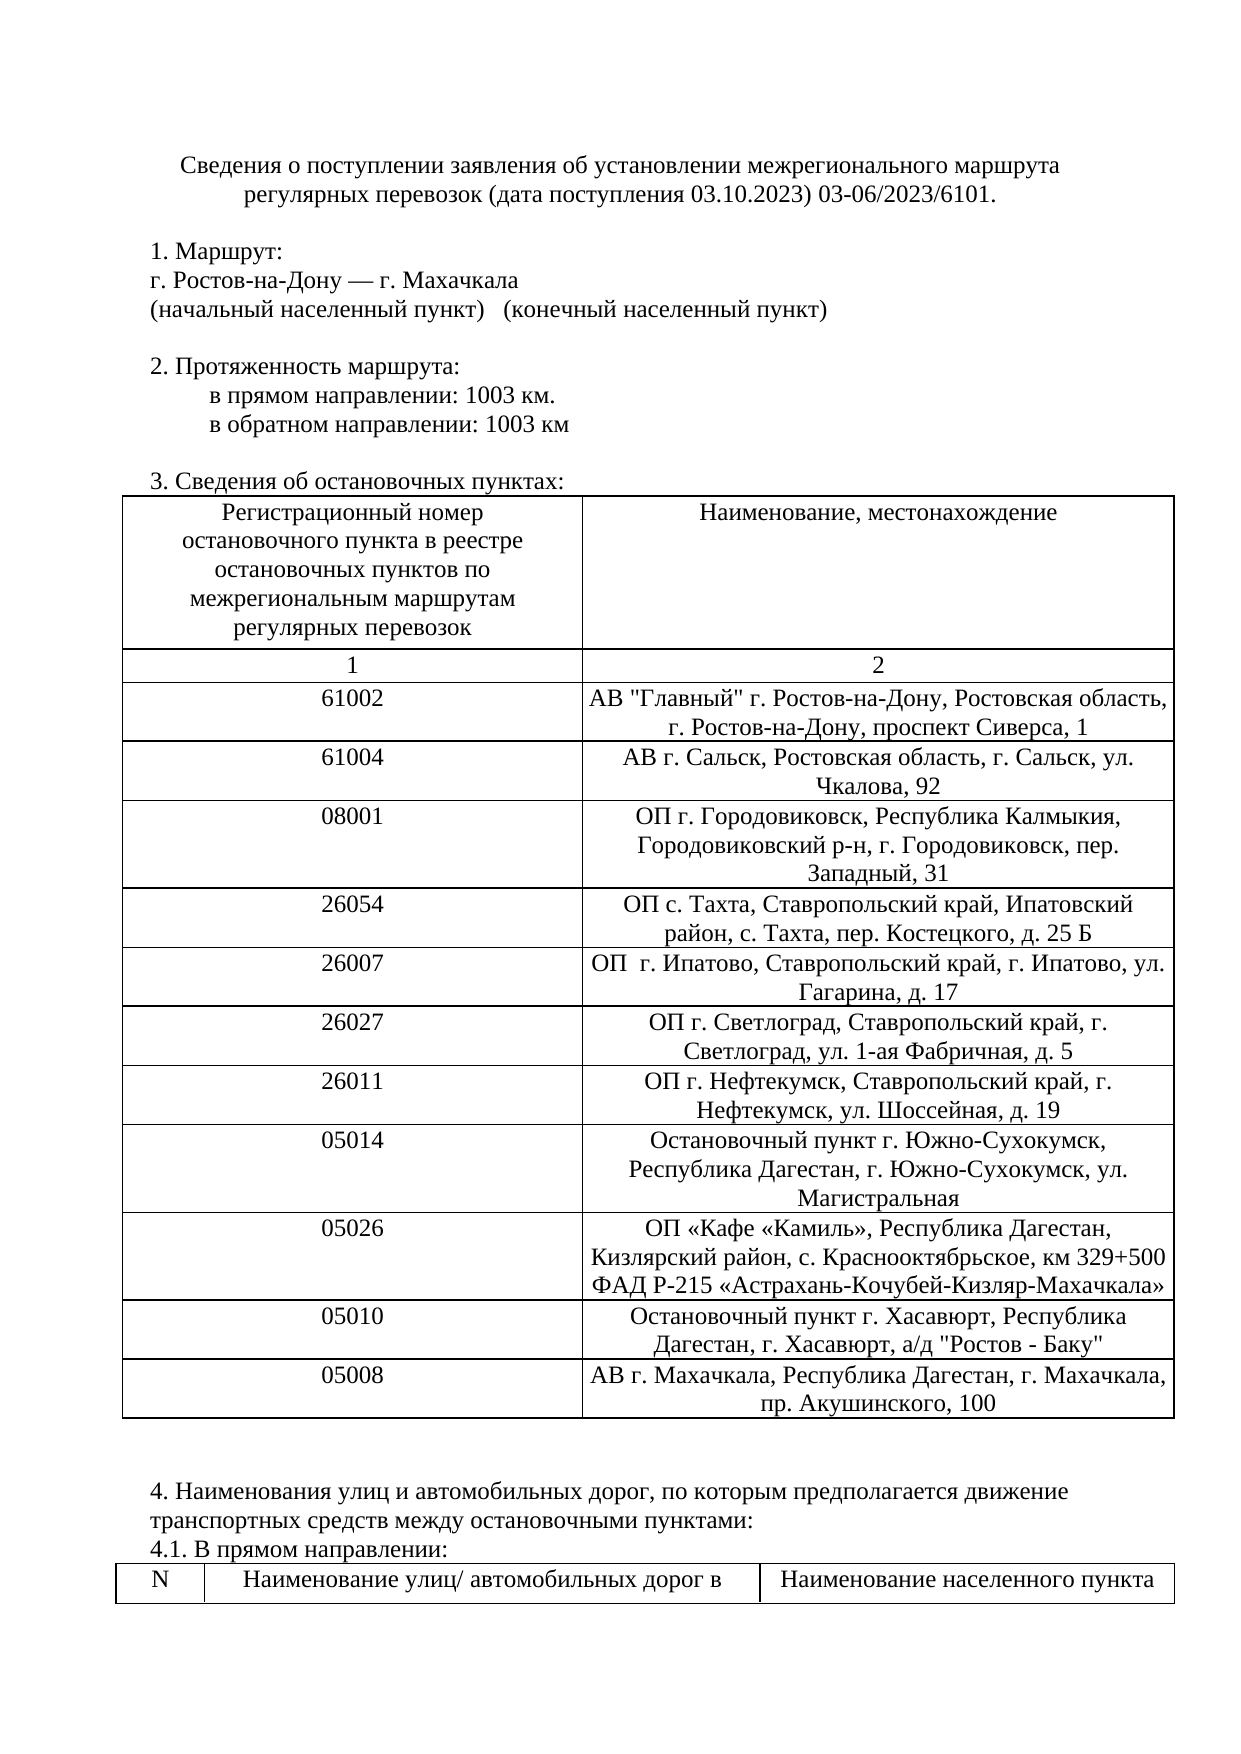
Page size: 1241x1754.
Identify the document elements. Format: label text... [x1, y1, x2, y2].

text (начальный населенный пункт) (конечный населенный пункт) [150, 294, 1090, 322]
text в обратном направлении: 1003 км [150, 409, 1090, 437]
table_header Регистрационный номер остановочного пункта в реестре остановочных пунктов по межрегиональным маршрутам регулярных перевозок [123, 497, 582, 648]
table_cell ОП «Кафе «Камиль», Республика Дагестан, Кизлярский район, с. Краснооктябрьское, км 329+500 ФАД Р-215 «Астрахань-Кочубей-Кизляр-Махачкала» [583, 1213, 1173, 1299]
table_cell 26011 [123, 1066, 582, 1123]
table_cell 61002 [123, 683, 582, 740]
table_cell ОП г. Городовиковск, Республика Калмыкия, Городовиковский р-н, г. Городовиковск, пер. Западный, 31 [583, 801, 1173, 887]
table_cell 05026 [123, 1213, 582, 1299]
table_cell 61004 [123, 742, 582, 799]
text 4. Наименования улиц и автомобильных дорог, по которым предполагается движение транспортных средств между остановочными пунктами: [150, 1476, 1090, 1534]
table_header N п/п [117, 1564, 204, 1602]
table_cell АВ "Главный" г. Ростов-на-Дону, Ростовская область, г. Ростов-на-Дону, проспект Сиверса, 1 [583, 683, 1173, 740]
table_cell АВ г. Сальск, Ростовская область, г. Сальск, ул. Чкалова, 92 [583, 742, 1173, 799]
table_cell 26027 [123, 1007, 582, 1064]
text Сведения о поступлении заявления об установлении межрегионального маршрута регулярных перевозок (дата поступления 03.10.2023) 03-06/2023/6101. [150, 150, 1090, 207]
table_cell 1 [123, 650, 582, 681]
text г. Ростов-на-Дону — г. Махачкала [150, 265, 1090, 294]
table_cell 26007 [123, 948, 582, 1005]
table_cell 05008 [123, 1360, 582, 1417]
table_cell Остановочный пункт г. Хасавюрт, Республика Дагестан, г. Хасавюрт, а/д "Ростов - Баку" [583, 1301, 1173, 1358]
table_header Наименование, местонахождение [583, 497, 1173, 648]
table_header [205, 1564, 759, 1602]
table_cell 26054 [123, 889, 582, 946]
table_cell ОП г. Светлоград, Ставропольский край, г. Светлоград, ул. 1-ая Фабричная, д. 5 [583, 1007, 1173, 1064]
text 1. Маршрут: [150, 236, 1090, 265]
table_cell 05014 [123, 1125, 582, 1211]
table_cell ОП г. Ипатово, Ставропольский край, г. Ипатово, ул. Гагарина, д. 17 [583, 948, 1173, 1005]
table_cell Остановочный пункт г. Южно-Сухокумск, Республика Дагестан, г. Южно-Сухокумск, ул. Магистральная [583, 1125, 1173, 1211]
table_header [761, 1564, 1174, 1602]
table_cell 05010 [123, 1301, 582, 1358]
table_cell ОП с. Тахта, Ставропольский край, Ипатовский район, с. Тахта, пер. Костецкого, д. 25 Б [583, 889, 1173, 946]
text 2. Протяженность маршрута: [150, 351, 1090, 380]
table_cell ОП г. Нефтекумск, Ставропольский край, г. Нефтекумск, ул. Шоссейная, д. 19 [583, 1066, 1173, 1123]
table_cell АВ г. Махачкала, Республика Дагестан, г. Махачкала, пр. Акушинского, 100 [583, 1360, 1173, 1417]
text 4.1. В прямом направлении: [150, 1534, 1090, 1563]
text 3. Сведения об остановочных пунктах: [150, 466, 1090, 495]
table_cell 2 [583, 650, 1173, 681]
table_cell 08001 [123, 801, 582, 887]
text в прямом направлении: 1003 км. [150, 380, 1090, 409]
